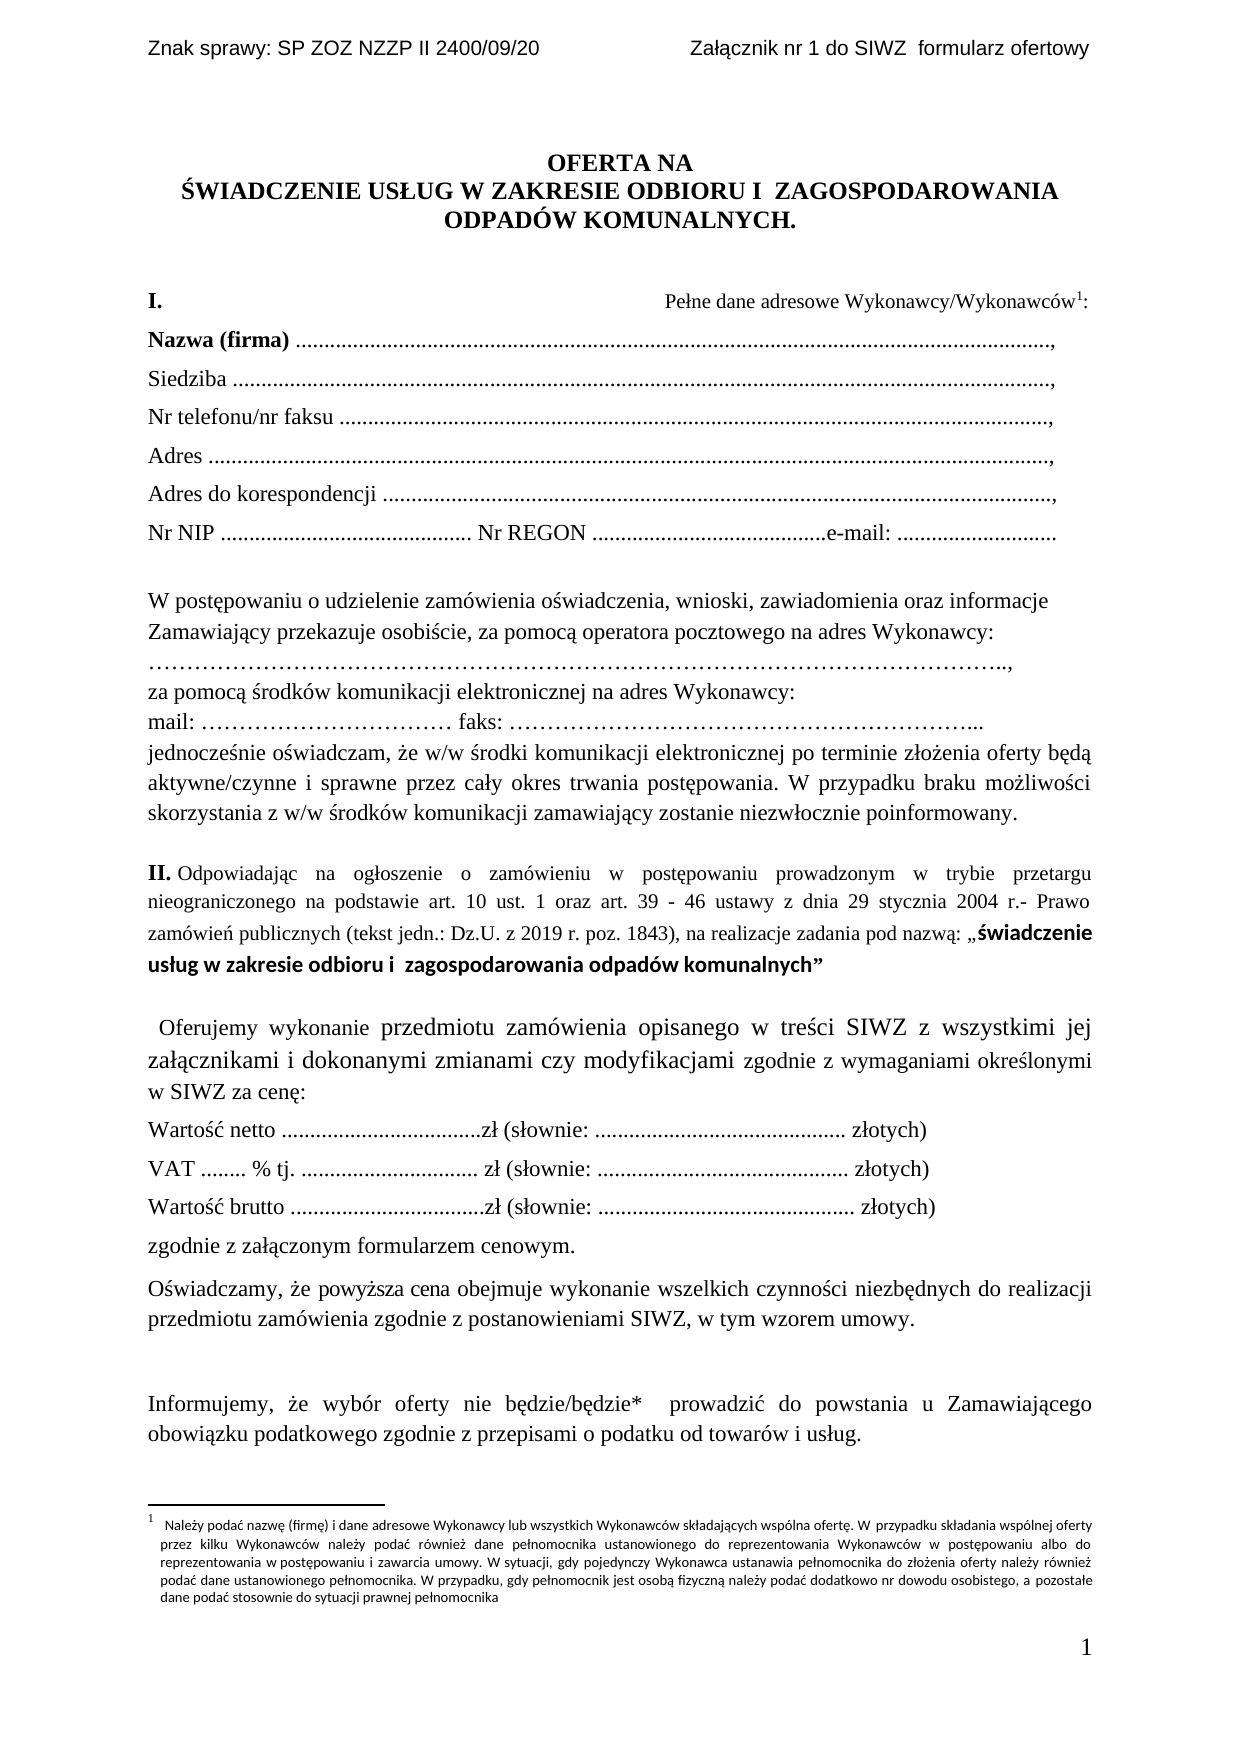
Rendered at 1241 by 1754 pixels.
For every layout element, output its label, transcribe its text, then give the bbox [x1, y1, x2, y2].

text Siedziba ..............................................................................................................................................., [148, 365, 1093, 391]
text Wartość brutto ..................................zł (słownie: ............................................. złotych) [148, 1193, 1093, 1220]
text zgodnie z załączonym formularzem cenowym. [148, 1232, 1093, 1258]
text Wartość netto ...................................zł (słownie: ............................................ złotych) [148, 1116, 1093, 1143]
text Nr telefonu/nr faksu ............................................................................................................................, [148, 403, 1093, 429]
text Nazwa (firma) ...................................................................................................................................., [148, 326, 1093, 352]
text jednocześnie oświadczam, że w/w środki komunikacji elektronicznej po terminie złożenia oferty będą aktywne/czynne i sprawne przez cały okres trwania postępowania. W przypadku braku możliwości skorzystania z w/w środków komunikacji zamawiający zostanie niezwłocznie poinformowany. [148, 739, 1093, 825]
text VAT ........ % tj. ............................... zł (słownie: ............................................ złotych) [148, 1155, 1093, 1181]
text Oświadczamy, że powyższa cena obejmuje wykonanie wszelkich czynności niezbędnych do realizacji przedmiotu zamówienia zgodnie z postanowieniami SIWZ, w tym wzorem umowy. [148, 1275, 1093, 1331]
text za pomocą środków komunikacji elektronicznej na adres Wykonawcy: [148, 678, 1093, 704]
text Informujemy, że wybór oferty nie będzie/będzie* prowadzić do powstania u Zamawiającego obowiązku podatkowego zgodnie z przepisami o podatku od towarów i usług. [148, 1390, 1093, 1447]
text mail: …………………………… faks: ……………………………………………………... [148, 708, 1093, 735]
text ŚWIADCZENIE USŁUG W ZAKRESIE ODBIORU I ZAGOSPODAROWANIA ODPADÓW KOMUNALNYCH. [148, 176, 1093, 234]
subtitle Odpowiadając na ogłoszenie o zamówieniu w postępowaniu prowadzonym w trybie przetargu nieograniczonego na podstawie art. 10 ust. 1 oraz art. 39 - 46 ustawy z dnia 29 stycznia 2004 r.- Prawo zamówień publicznych (tekst jedn.: Dz.U. z 2019 r. poz. 1843), na realizacje zadania pod nazwą: „świadczenie usług w zakresie odbioru i zagospodarowania odpadów komunalnych” [148, 859, 1093, 978]
text Adres do korespondencji ....................................................................................................................., [148, 480, 1093, 507]
subtitle Pełne dane adresowe Wykonawcy/Wykonawców: [148, 288, 1093, 314]
text Nr NIP ............................................ Nr REGON .........................................e-mail: ............................ [148, 519, 1093, 545]
text Oferujemy wykonanie przedmiotu zamówienia opisanego w treści SIWZ z wszystkimi jej załącznikami i dokonanymi zmianami czy modyfikacjami zgodnie z wymaganiami określonymi w SIWZ za cenę: [148, 1012, 1093, 1104]
text Adres ..................................................................................................................................................., [148, 442, 1093, 468]
text W postępowaniu o udzielenie zamówienia oświadczenia, wnioski, zawiadomienia oraz informacje Zamawiający przekazuje osobiście, za pomocą operatora pocztowego na adres Wykonawcy: ………………………………………………………………………………………………….., [148, 588, 1093, 674]
text OFERTA NA [148, 148, 1093, 176]
